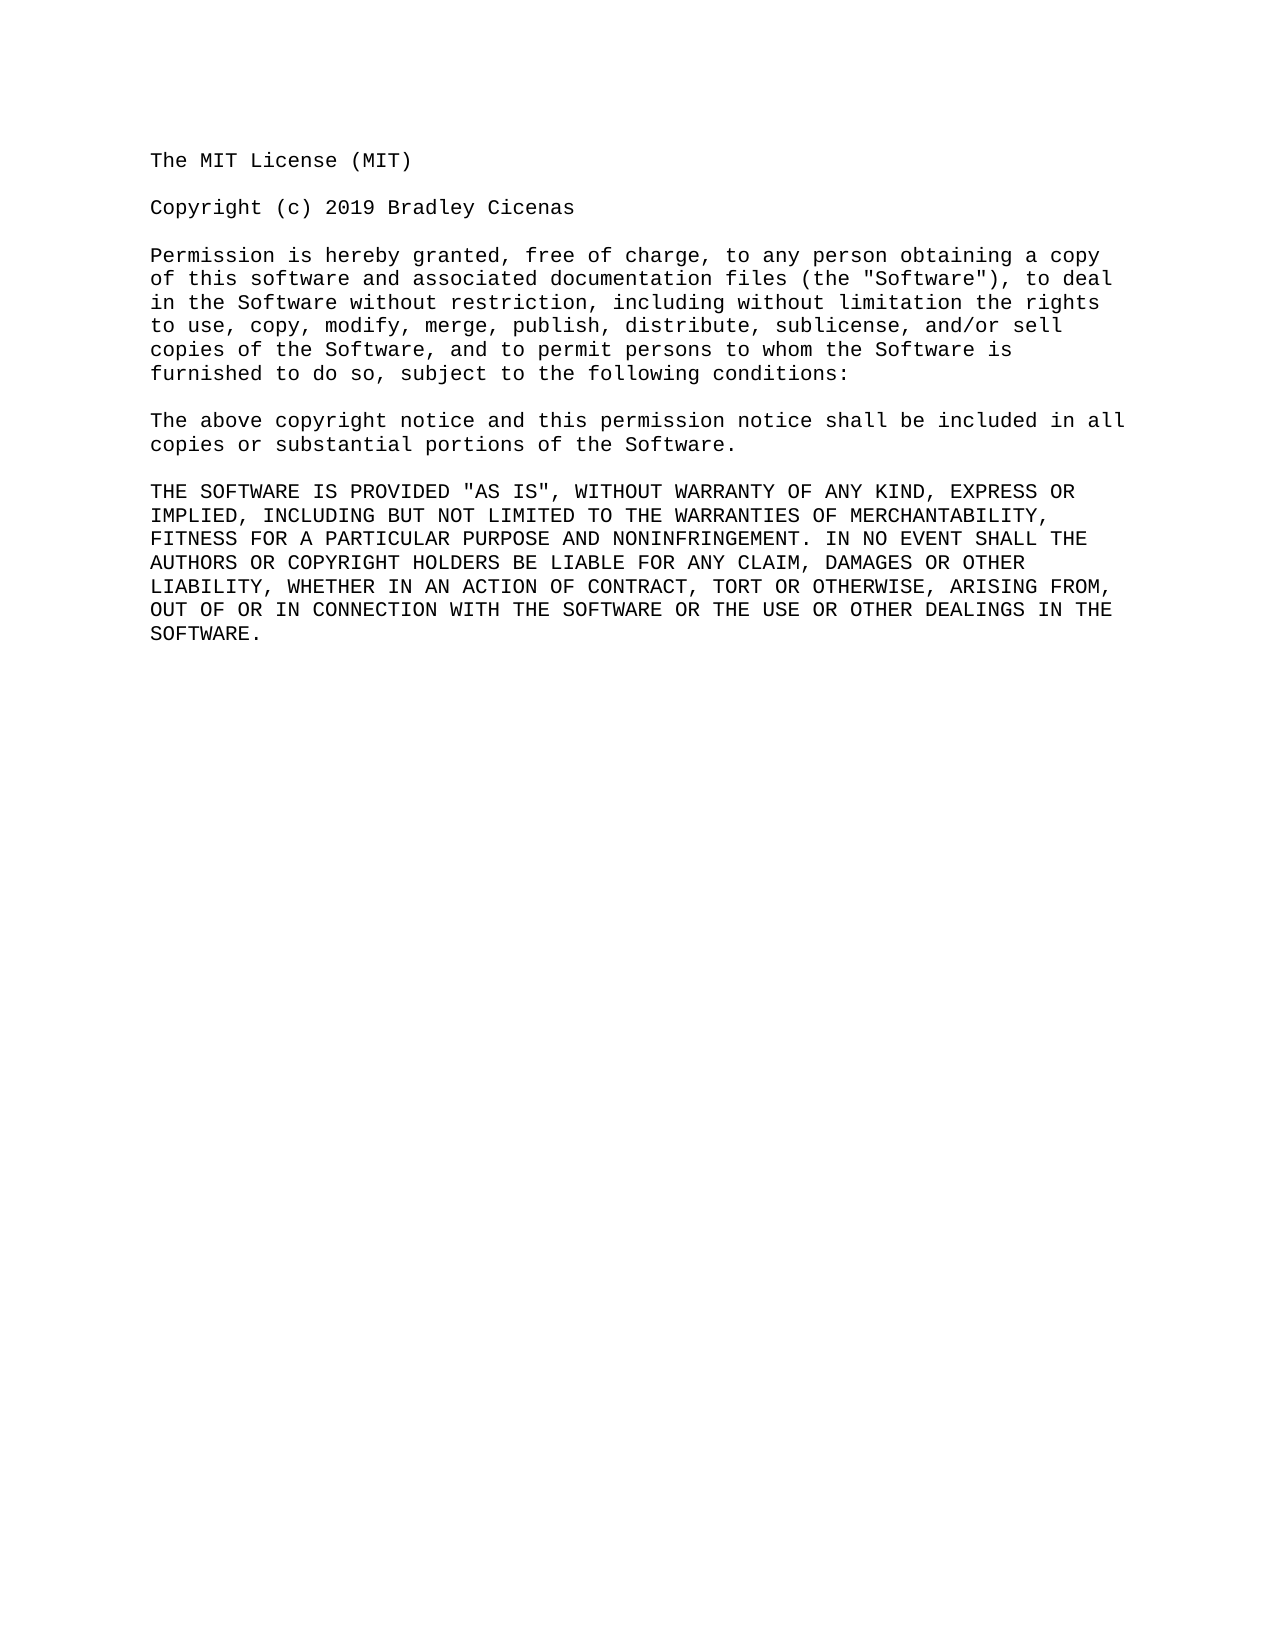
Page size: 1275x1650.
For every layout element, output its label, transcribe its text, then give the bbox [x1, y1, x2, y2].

text Copyright (c) 2019 Bradley Cicenas [150, 197, 1125, 221]
text furnished to do so, subject to the following conditions: [150, 363, 1125, 386]
text LIABILITY, WHETHER IN AN ACTION OF CONTRACT, TORT OR OTHERWISE, ARISING FROM, [150, 576, 1125, 599]
text copies of the Software, and to permit persons to whom the Software is [150, 339, 1125, 363]
text OUT OF OR IN CONNECTION WITH THE SOFTWARE OR THE USE OR OTHER DEALINGS IN THE [150, 599, 1125, 623]
text FITNESS FOR A PARTICULAR PURPOSE AND NONINFRINGEMENT. IN NO EVENT SHALL THE [150, 528, 1125, 552]
text THE SOFTWARE IS PROVIDED "AS IS", WITHOUT WARRANTY OF ANY KIND, EXPRESS OR [150, 481, 1125, 505]
text SOFTWARE. [150, 623, 1125, 647]
text of this software and associated documentation files (the "Software"), to deal [150, 268, 1125, 292]
text AUTHORS OR COPYRIGHT HOLDERS BE LIABLE FOR ANY CLAIM, DAMAGES OR OTHER [150, 552, 1125, 576]
text to use, copy, modify, merge, publish, distribute, sublicense, and/or sell [150, 316, 1125, 339]
text The above copyright notice and this permission notice shall be included in all [150, 410, 1125, 434]
text Permission is hereby granted, free of charge, to any person obtaining a copy [150, 244, 1125, 268]
text in the Software without restriction, including without limitation the rights [150, 292, 1125, 316]
text copies or substantial portions of the Software. [150, 434, 1125, 457]
text The MIT License (MIT) [150, 150, 1125, 174]
text IMPLIED, INCLUDING BUT NOT LIMITED TO THE WARRANTIES OF MERCHANTABILITY, [150, 505, 1125, 528]
